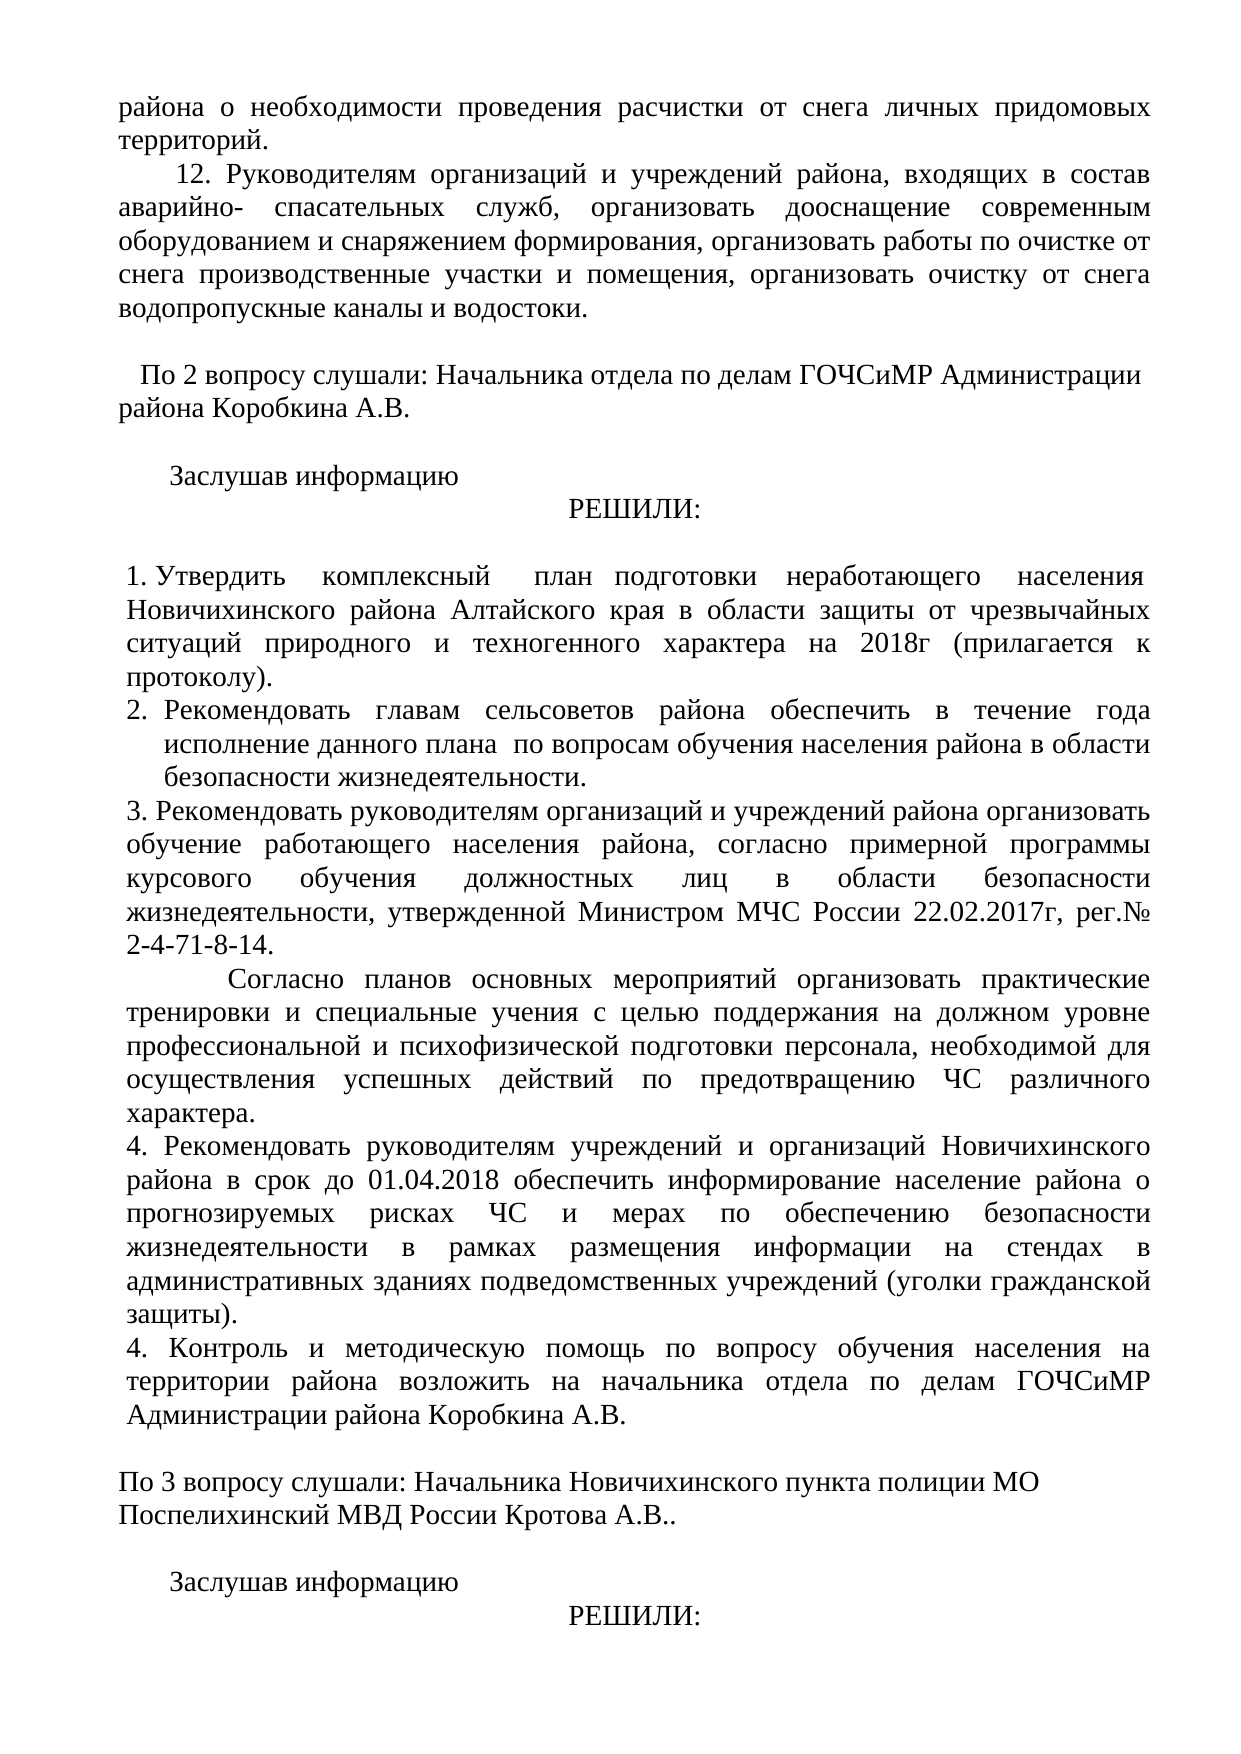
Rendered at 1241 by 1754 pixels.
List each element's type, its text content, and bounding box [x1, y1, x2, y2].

list Рекомендовать главам сельсоветов района обеспечить в течение года исполнение данного плана по вопросам обучения населения района в области безопасности жизнедеятельности. [126, 692, 1152, 793]
text 12. Руководителям организаций и учреждений района, входящих в состав аварийно- спасательных служб, организовать дооснащение современным оборудованием и снаряжением формирования, организовать работы по очистке от снега производственные участки и помещения, организовать очистку от снега водопропускные каналы и водостоки. [118, 156, 1152, 323]
text По 3 вопросу слушали: Начальника Новичихинского пункта полиции МО Поспелихинский МВД России Кротова А.В.. [118, 1464, 1152, 1531]
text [118, 89, 1152, 156]
text Заслушав информацию [118, 1564, 1152, 1598]
text Новичихинского района Алтайского края в области защиты от чрезвычайных ситуаций природного и техногенного характера на 2018г (прилагается к протоколу). [126, 592, 1152, 692]
list Согласно планов основных мероприятий организовать практические тренировки и специальные учения с целью поддержания на должном уровне профессиональной и психофизической подготовки персонала, необходимой для осуществления успешных действий по предотвращению ЧС различного характера. [126, 961, 1152, 1128]
list 4. Рекомендовать руководителям учреждений и организаций Новичихинского района в срок до 01.04.2018 обеспечить информирование население района о прогнозируемых рисках ЧС и мерах по обеспечению безопасности жизнедеятельности в рамках размещения информации на стендах в административных зданиях подведомственных учреждений (уголки гражданской защиты). [126, 1128, 1152, 1330]
text РЕШИЛИ: [118, 1598, 1152, 1632]
text Заслушав информацию [118, 458, 1152, 491]
text По 2 вопросу слушали: Начальника отдела по делам ГОЧСиМР Администрации района Коробкина А.В. [118, 357, 1152, 424]
text РЕШИЛИ: [118, 491, 1152, 525]
list 4. Контроль и методическую помощь по вопросу обучения населения на территории района возложить на начальника отдела по делам ГОЧСиМР Администрации района Коробкина А.В. [126, 1330, 1152, 1430]
text 1. Утвердить комплексный план подготовки неработающего населения [118, 558, 1152, 592]
list 3. Рекомендовать руководителям организаций и учреждений района организовать обучение работающего населения района, согласно примерной программы курсового обучения должностных лиц в области безопасности жизнедеятельности, утвержденной Министром МЧС России 22.02.2017г, рег.№ 2-4-71-8-14. [126, 793, 1152, 961]
